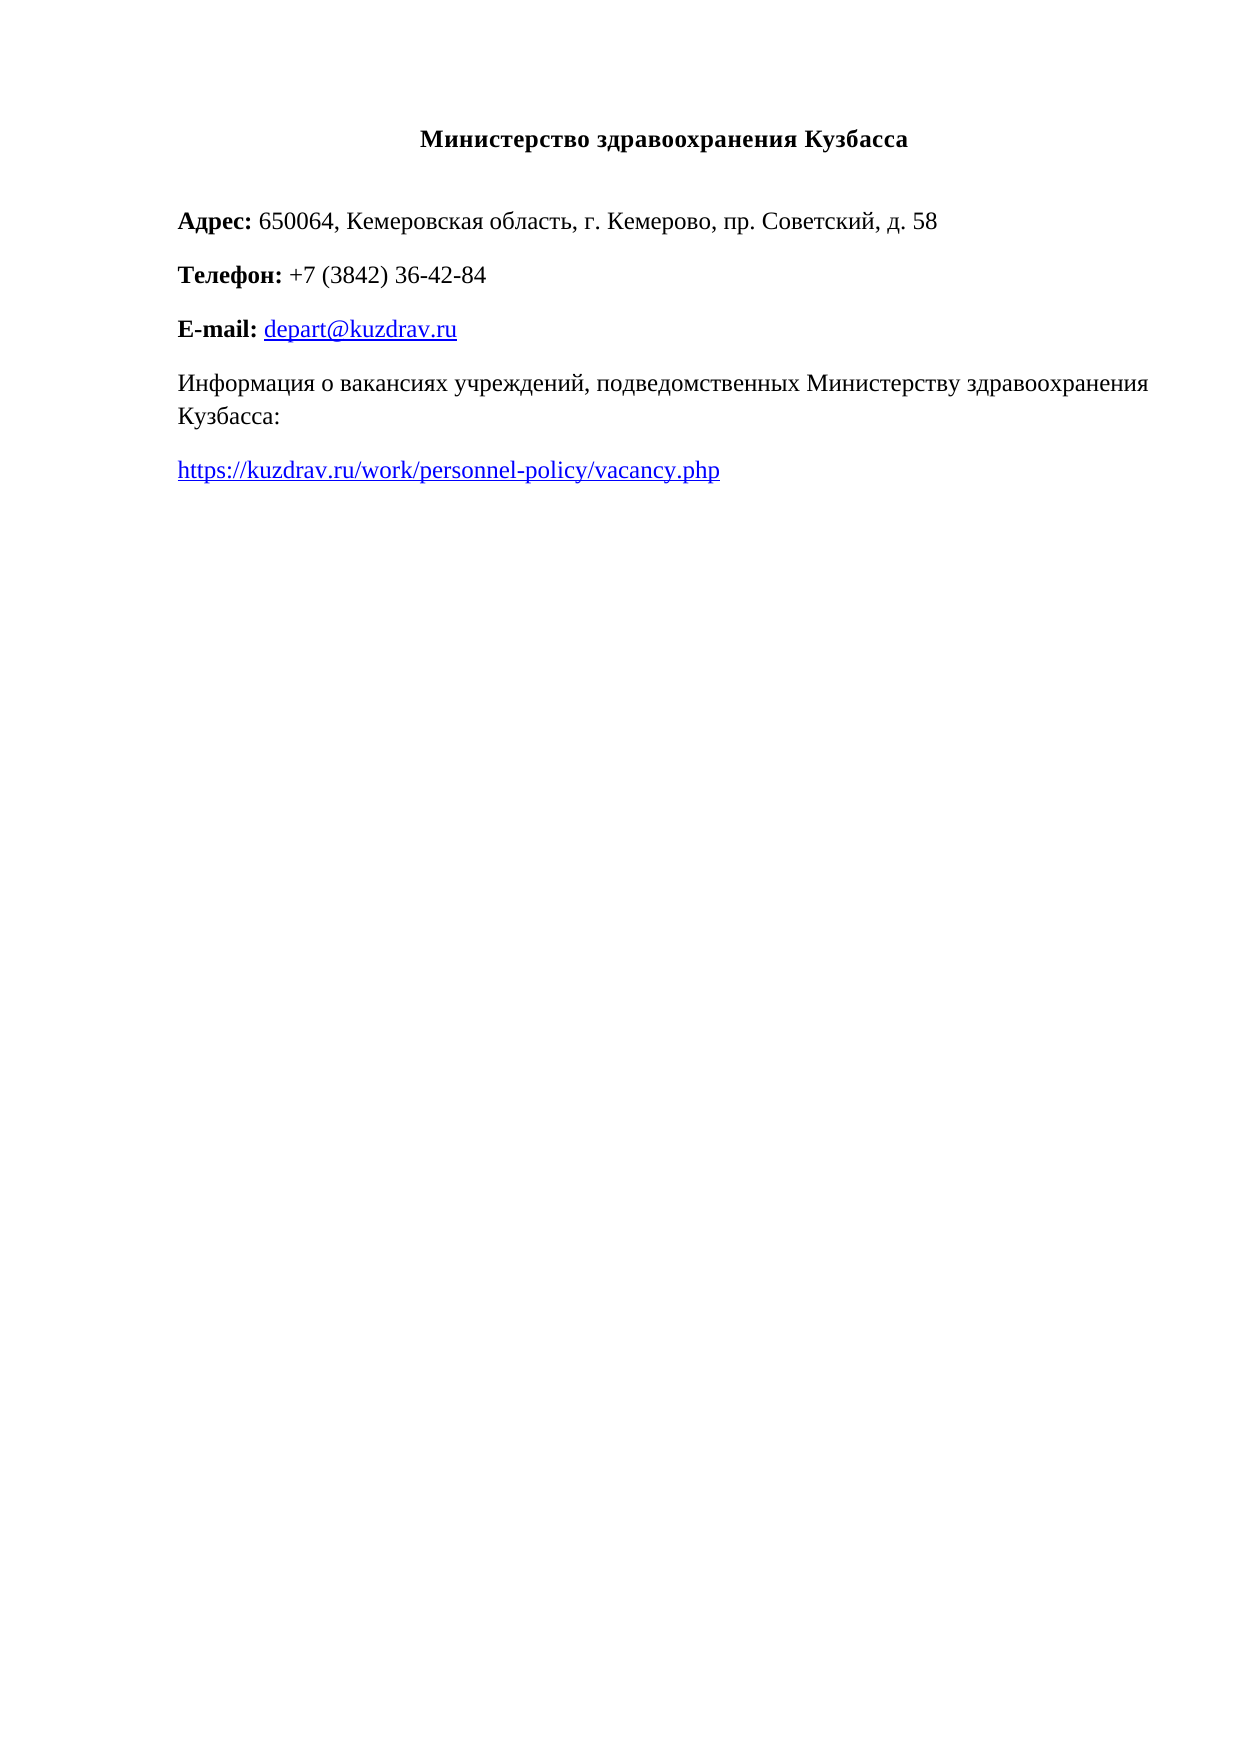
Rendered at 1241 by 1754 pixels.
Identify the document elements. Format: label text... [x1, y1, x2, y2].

text https://kuzdrav.ru/work/personnel-policy/vacancy.php [177, 455, 1152, 483]
text Адрес: 650064, Кемеровская область, г. Кемерово, пр. Советский, д. 58 [177, 206, 1152, 235]
text Информация о вакансиях учреждений, подведомственных Министерству здравоохранения Кузбасса: [177, 368, 1152, 430]
text E-mail: depart@kuzdrav.ru [177, 314, 1152, 343]
text Министерство здравоохранения Кузбасса [177, 118, 1152, 152]
text Телефон: +7 (3842) 36-42-84 [177, 260, 1152, 289]
